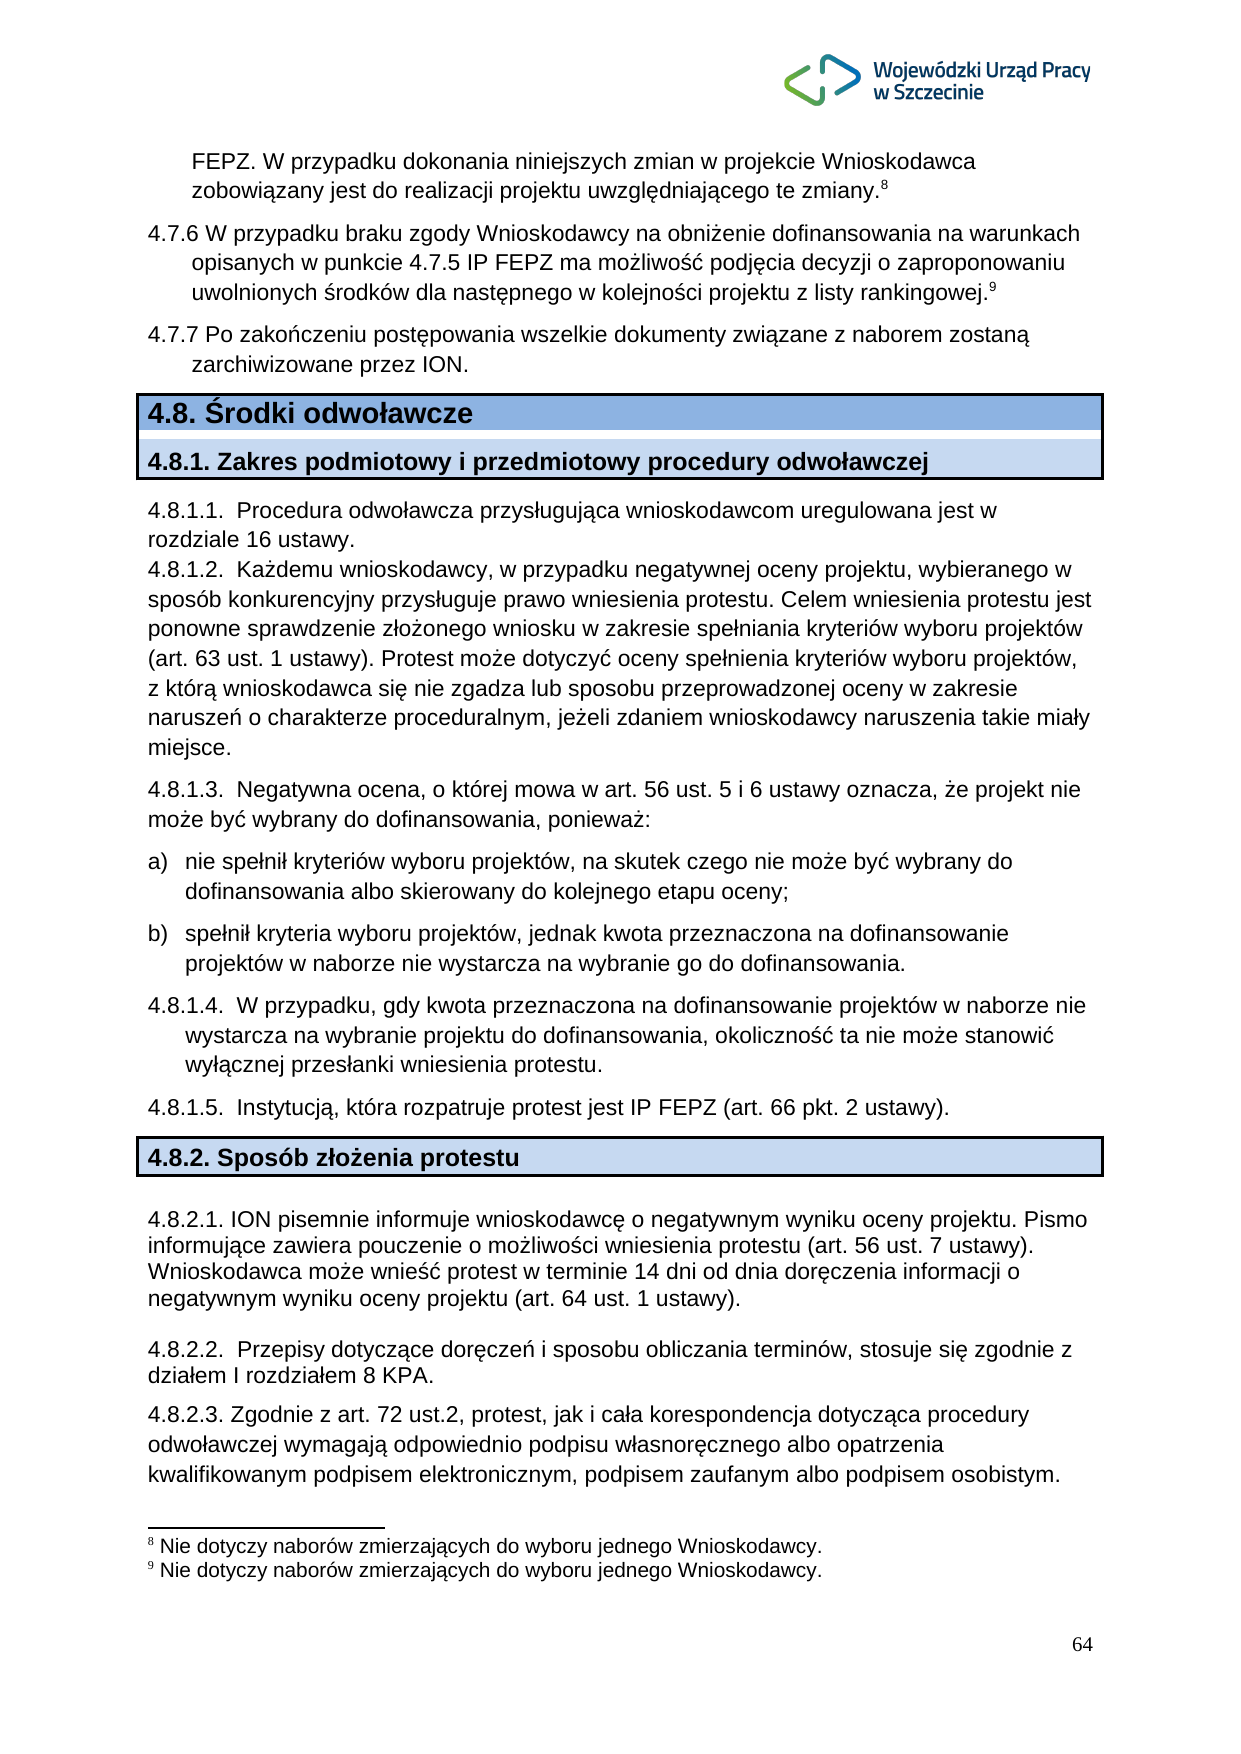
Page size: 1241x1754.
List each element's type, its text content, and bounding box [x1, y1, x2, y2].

list spełnił kryteria wyboru projektów, jednak kwota przeznaczona na dofinansowanie projektów w naborze nie wystarcza na wybranie go do dofinansowania. [148, 920, 1092, 976]
list Każdemu wnioskodawcy, w przypadku negatywnej oceny projektu, wybieranego w sposób konkurencyjny przysługuje prawo wniesienia protestu. Celem wniesienia protestu jest ponowne sprawdzenie złożonego wniosku w zakresie spełniania kryteriów wyboru projektów (art. 63 ust. 1 ustawy). Protest może dotyczyć oceny spełnienia kryteriów wyboru projektów, z którą wnioskodawca się nie zgadza lub sposobu przeprowadzonej oceny w zakresie naruszeń o charakterze proceduralnym, jeżeli zdaniem wnioskodawcy naruszenia takie miały miejsce. [148, 556, 1092, 760]
list 4.8.1. Zakres podmiotowy i przedmiotowy procedury odwoławczej [139, 439, 1101, 477]
picture [784, 54, 1091, 106]
list 4.8. Środki odwoławcze [139, 396, 1101, 430]
list Instytucją, która rozpatruje protest jest IP FEPZ (art. 66 pkt. 2 ustawy). [148, 1093, 1092, 1120]
text 4.7.7 Po zakończeniu postępowania wszelkie dokumenty związane z naborem zostaną zarchiwizowane przez ION. [148, 321, 1092, 377]
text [148, 148, 1092, 204]
text 4.8.2.3. Zgodnie z art. 72 ust.2, protest, jak i cała korespondencja dotycząca procedury odwoławczej wymagają odpowiednio podpisu własnoręcznego albo opatrzenia kwalifikowanym podpisem elektronicznym, podpisem zaufanym albo podpisem osobistym. [148, 1401, 1092, 1487]
list nie spełnił kryteriów wyboru projektów, na skutek czego nie może być wybrany do dofinansowania albo skierowany do kolejnego etapu oceny; [148, 848, 1092, 904]
list 4.8.2.2. Przepisy dotyczące doręczeń i sposobu obliczania terminów, stosuje się zgodnie z działem I rozdziałem 8 KPA. [148, 1336, 1092, 1389]
list Procedura odwoławcza przysługująca wnioskodawcom uregulowana jest w rozdziale 16 ustawy. [148, 497, 1092, 553]
text 4.8.2.1. ION pisemnie informuje wnioskodawcę o negatywnym wyniku oceny projektu. Pismo informujące zawiera pouczenie o możliwości wniesienia protestu (art. 56 ust. 7 ustawy). Wnioskodawca może wnieść protest w terminie 14 dni od dnia doręczenia informacji o negatywnym wyniku oceny projektu (art. 64 ust. 1 ustawy). [148, 1206, 1092, 1311]
list W przypadku, gdy kwota przeznaczona na dofinansowanie projektów w naborze nie wystarcza na wybranie projektu do dofinansowania, okoliczność ta nie może stanowić wyłącznej przesłanki wniesienia protestu. [148, 992, 1092, 1078]
list 4.8.2. Sposób złożenia protestu [139, 1139, 1101, 1174]
list Negatywna ocena, o której mowa w art. 56 ust. 5 i 6 ustawy oznacza, że projekt nie może być wybrany do dofinansowania, ponieważ: [148, 776, 1092, 832]
text 4.7.6 W przypadku braku zgody Wnioskodawcy na obniżenie dofinansowania na warunkach opisanych w punkcie 4.7.5 IP FEPZ ma możliwość podjęcia decyzji o zaproponowaniu uwolnionych środków dla następnego w kolejności projektu z listy rankingowej. [148, 219, 1092, 305]
